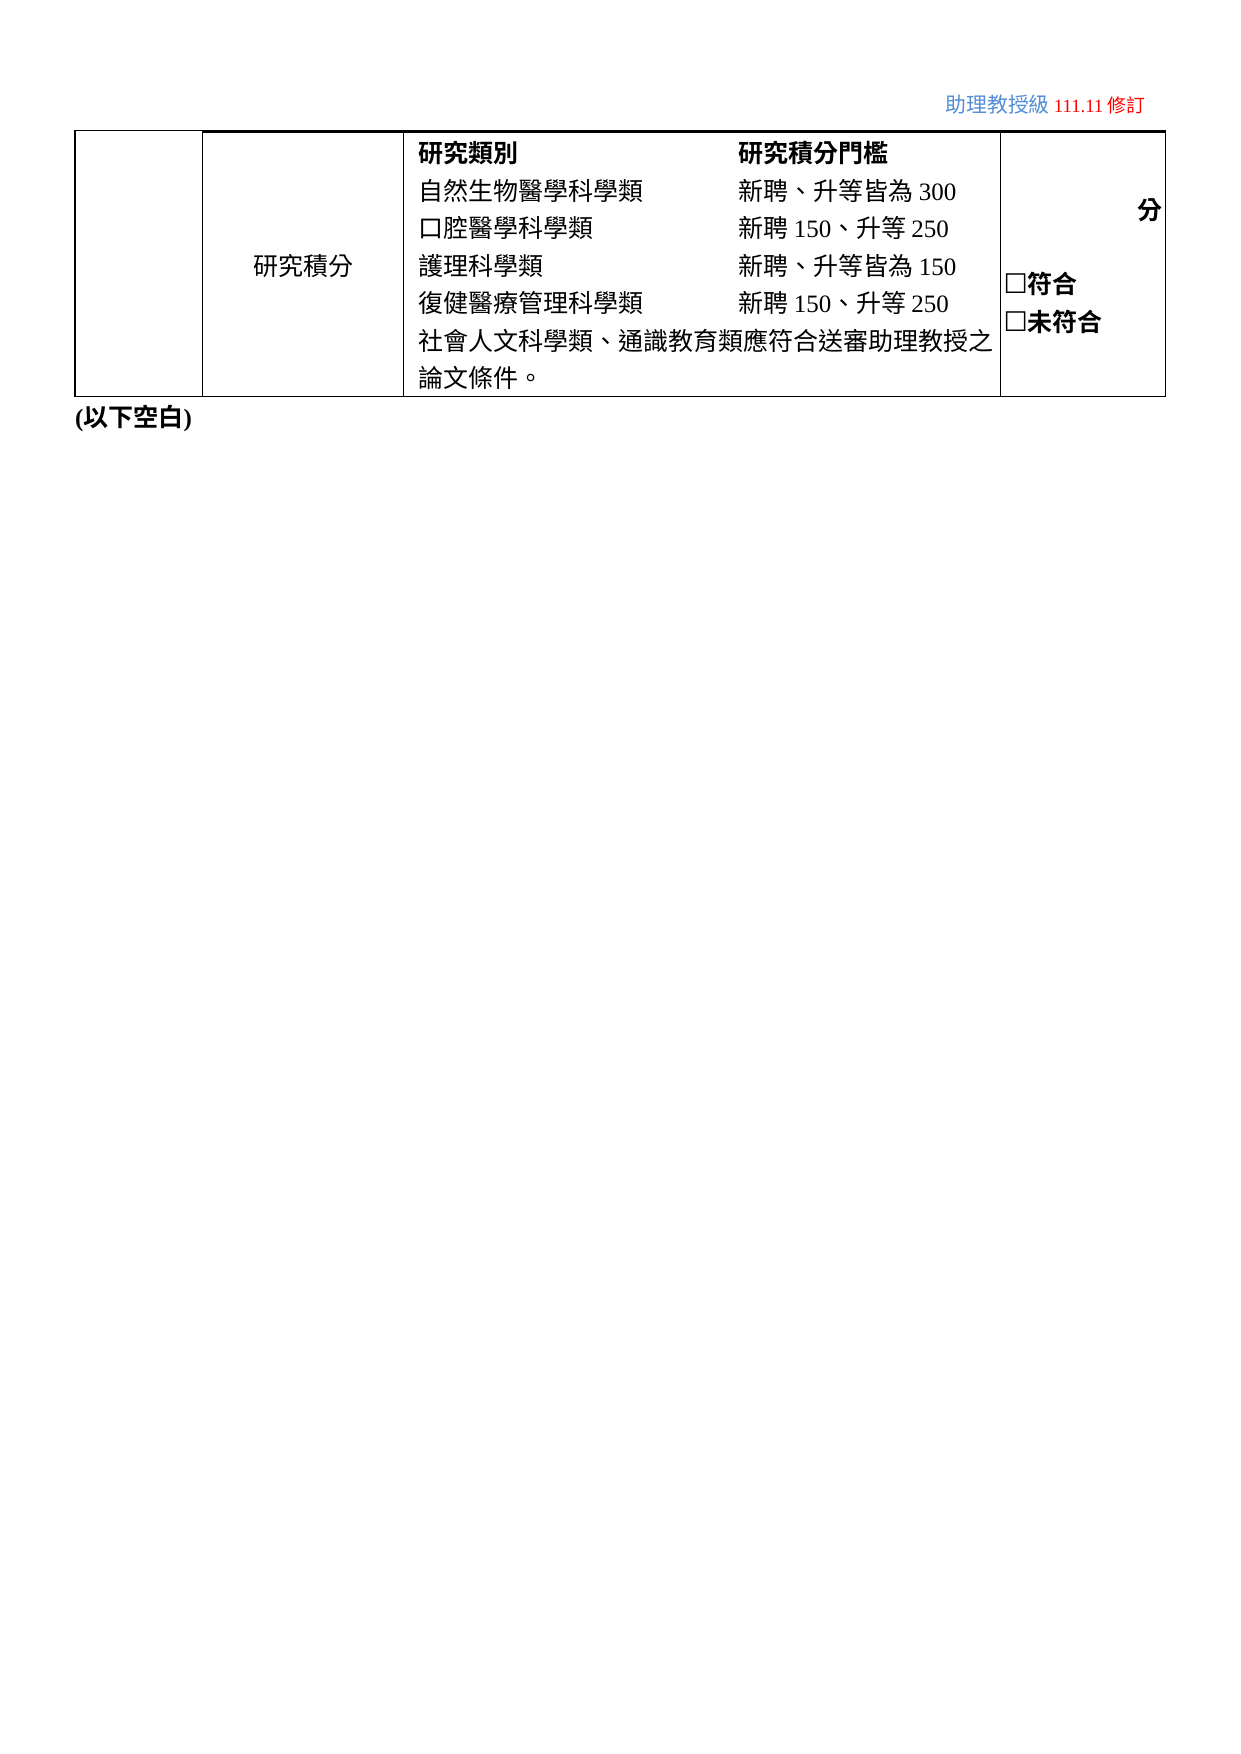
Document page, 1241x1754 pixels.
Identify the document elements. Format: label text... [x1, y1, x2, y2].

table_cell 研究積分 [203, 133, 403, 396]
table_cell 分 符合 未符合 [1001, 133, 1165, 396]
text (以下空白) [75, 397, 1165, 434]
table_cell 研究類別 研究積分門檻 自然生物醫學科學類 新聘、升等皆為300 口腔醫學科學類 新聘150、升等250 護理科學類 新聘、升等皆為150 復健醫療管理科學類 新聘150、升等250 社會人文科學類、通識教育類應符合送審助理教授之論文條件。 [404, 133, 1000, 396]
